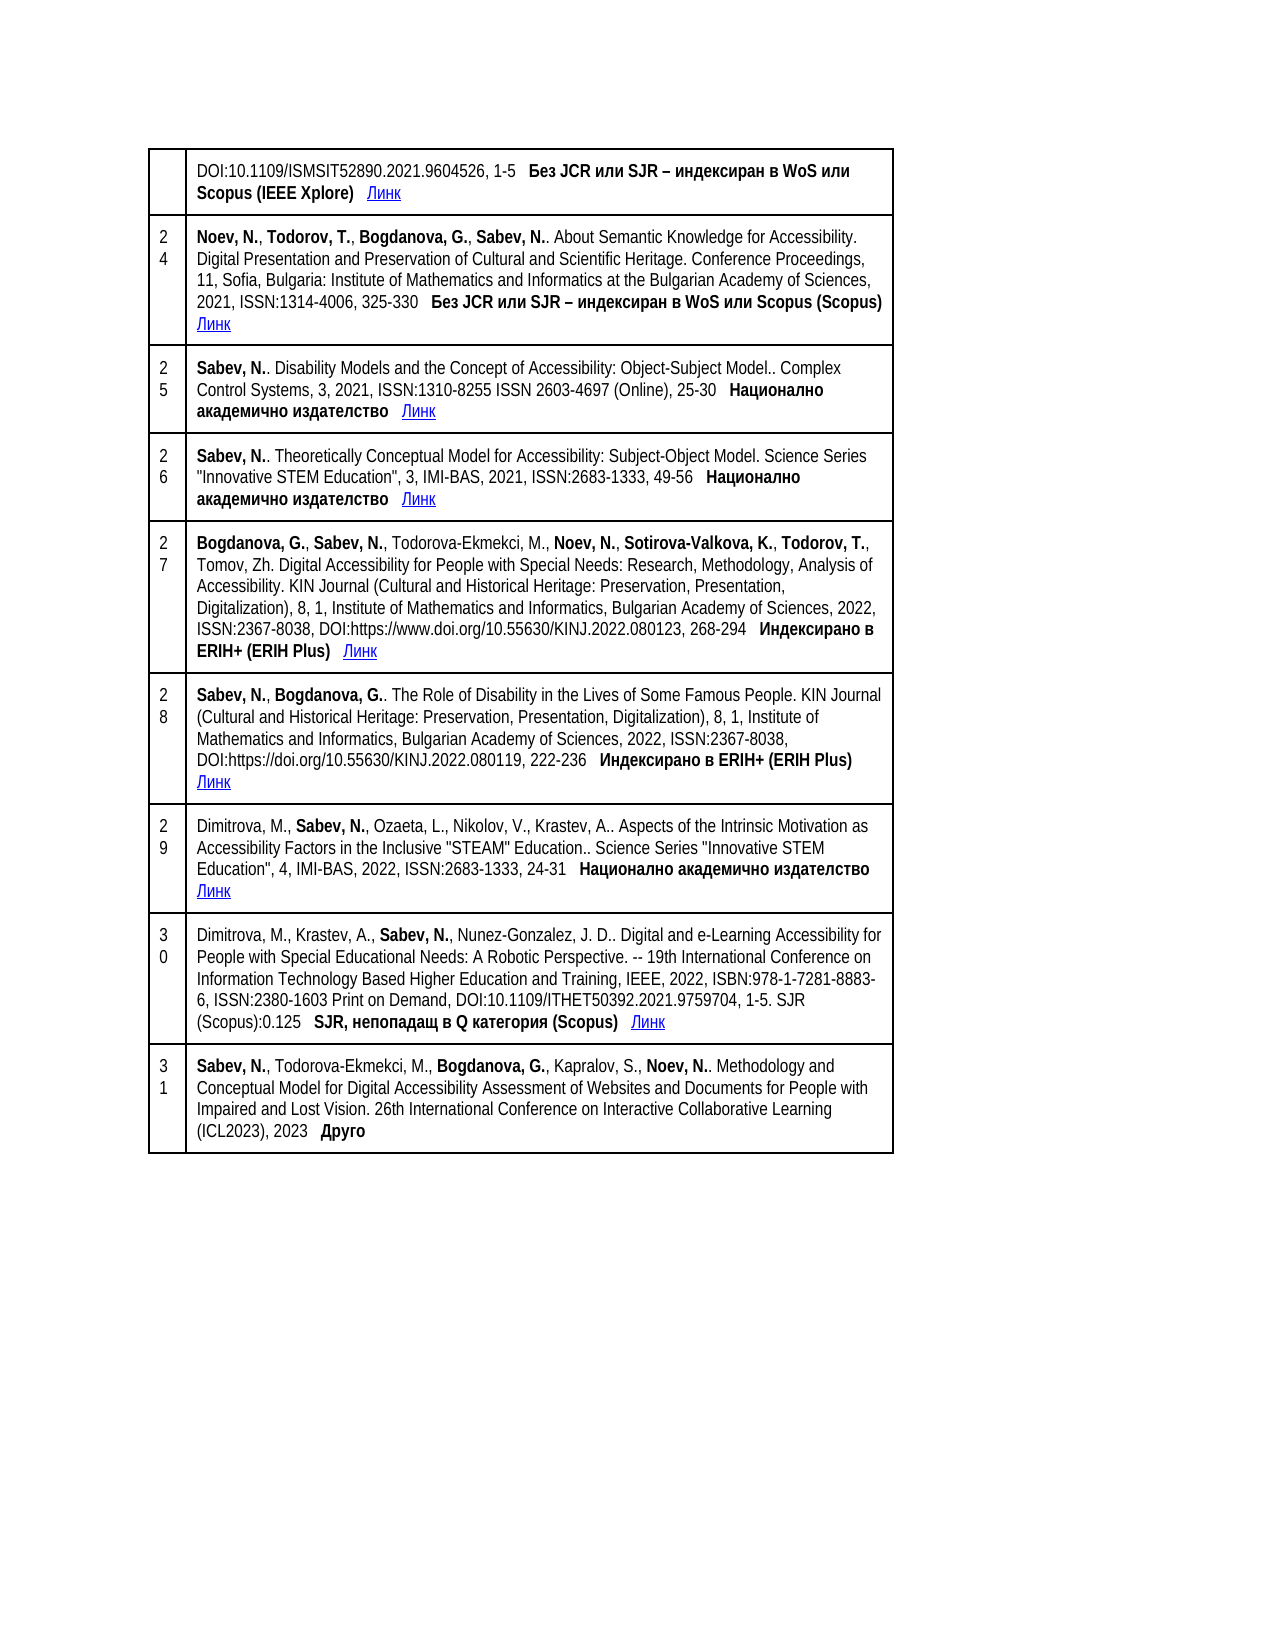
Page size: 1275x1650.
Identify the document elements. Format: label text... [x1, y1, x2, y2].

table_cell 27 [150, 522, 185, 672]
table_cell 26 [150, 434, 185, 519]
table_cell 25 [150, 346, 185, 432]
table_cell 23 [150, 150, 185, 214]
table_cell Sabev, N.. Disability Models and the Concept of Accessibility: Object-Subject Model.. Complex Control Systems, 3, 2021, ISSN:1310-8255 ISSN 2603-4697 (Online), 25-30 Национално академично издателство Линк [187, 346, 892, 432]
table_cell 29 [150, 805, 185, 912]
table_cell 24 [150, 216, 185, 344]
table_cell 31 [150, 1045, 185, 1152]
table_cell 28 [150, 674, 185, 803]
table_cell 30 [150, 914, 185, 1042]
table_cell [187, 150, 892, 214]
table_cell Dimitrova, M., Krastev, A., Sabev, N., Nunez-Gonzalez, J. D.. Digital and e-Learning Accessibility for People with Special Educational Needs: A Robotic Perspective. -- 19th International Conference on Information Technology Based Higher Education and Training, IEEE, 2022, ISBN:978-1-7281-8883-6, ISSN:2380-1603 Print on Demand, DOI:10.1109/ITHET50392.2021.9759704, 1-5. SJR (Scopus):0.125 SJR, непопадащ в Q категория (Scopus) Линк [187, 914, 892, 1042]
table_cell Sabev, N., Todorova-Ekmekci, M., Bogdanova, G., Kapralov, S., Noev, N.. Methodology and Conceptual Model for Digital Accessibility Assessment of Websites and Documents for People with Impaired and Lost Vision. 26th International Conference on Interactive Collaborative Learning (ICL2023), 2023 Друго [187, 1045, 892, 1152]
table_cell Sabev, N., Bogdanova, G.. The Role of Disability in the Lives of Some Famous People. KIN Journal (Cultural and Historical Heritage: Preservation, Presentation, Digitalization), 8, 1, Institute of Mathematics and Informatics, Bulgarian Academy of Sciences, 2022, ISSN:2367-8038, DOI:https://doi.org/10.55630/KINJ.2022.080119, 222-236 Индексирано в ERIH+ (ERIH Plus) Линк [187, 674, 892, 803]
table_cell Sabev, N.. Theoretically Conceptual Model for Accessibility: Subject-Object Model. Science Series "Innovative STEM Education", 3, IMI-BAS, 2021, ISSN:2683-1333, 49-56 Национално академично издателство Линк [187, 434, 892, 519]
table_cell Bogdanova, G., Sabev, N., Todorova-Ekmekci, M., Noev, N., Sotirova-Valkova, K., Todorov, T., Tomov, Zh. Digital Accessibility for People with Special Needs: Research, Methodology, Analysis of Accessibility. KIN Journal (Cultural and Historical Heritage: Preservation, Presentation, Digitalization), 8, 1, Institute of Mathematics and Informatics, Bulgarian Academy of Sciences, 2022, ISSN:2367-8038, DOI:https://www.doi.org/10.55630/KINJ.2022.080123, 268-294 Индексирано в ERIH+ (ERIH Plus) Линк [187, 522, 892, 672]
table_cell Noev, N., Todorov, T., Bogdanova, G., Sabev, N.. About Semantic Knowledge for Accessibility. Digital Presentation and Preservation of Cultural and Scientific Heritage. Conference Proceedings, 11, Sofia, Bulgaria: Institute of Mathematics and Informatics at the Bulgarian Academy of Sciences, 2021, ISSN:1314-4006, 325-330 Без JCR или SJR – индексиран в WoS или Scopus (Scopus) Линк [187, 216, 892, 344]
table_cell Dimitrova, M., Sabev, N., Ozaeta, L., Nikolov, V., Krastev, A.. Aspects of the Intrinsic Motivation as Accessibility Factors in the Inclusive "STEAM" Education.. Science Series "Innovative STEM Education", 4, IMI-BAS, 2022, ISSN:2683-1333, 24-31 Национално академично издателство Линк [187, 805, 892, 912]
